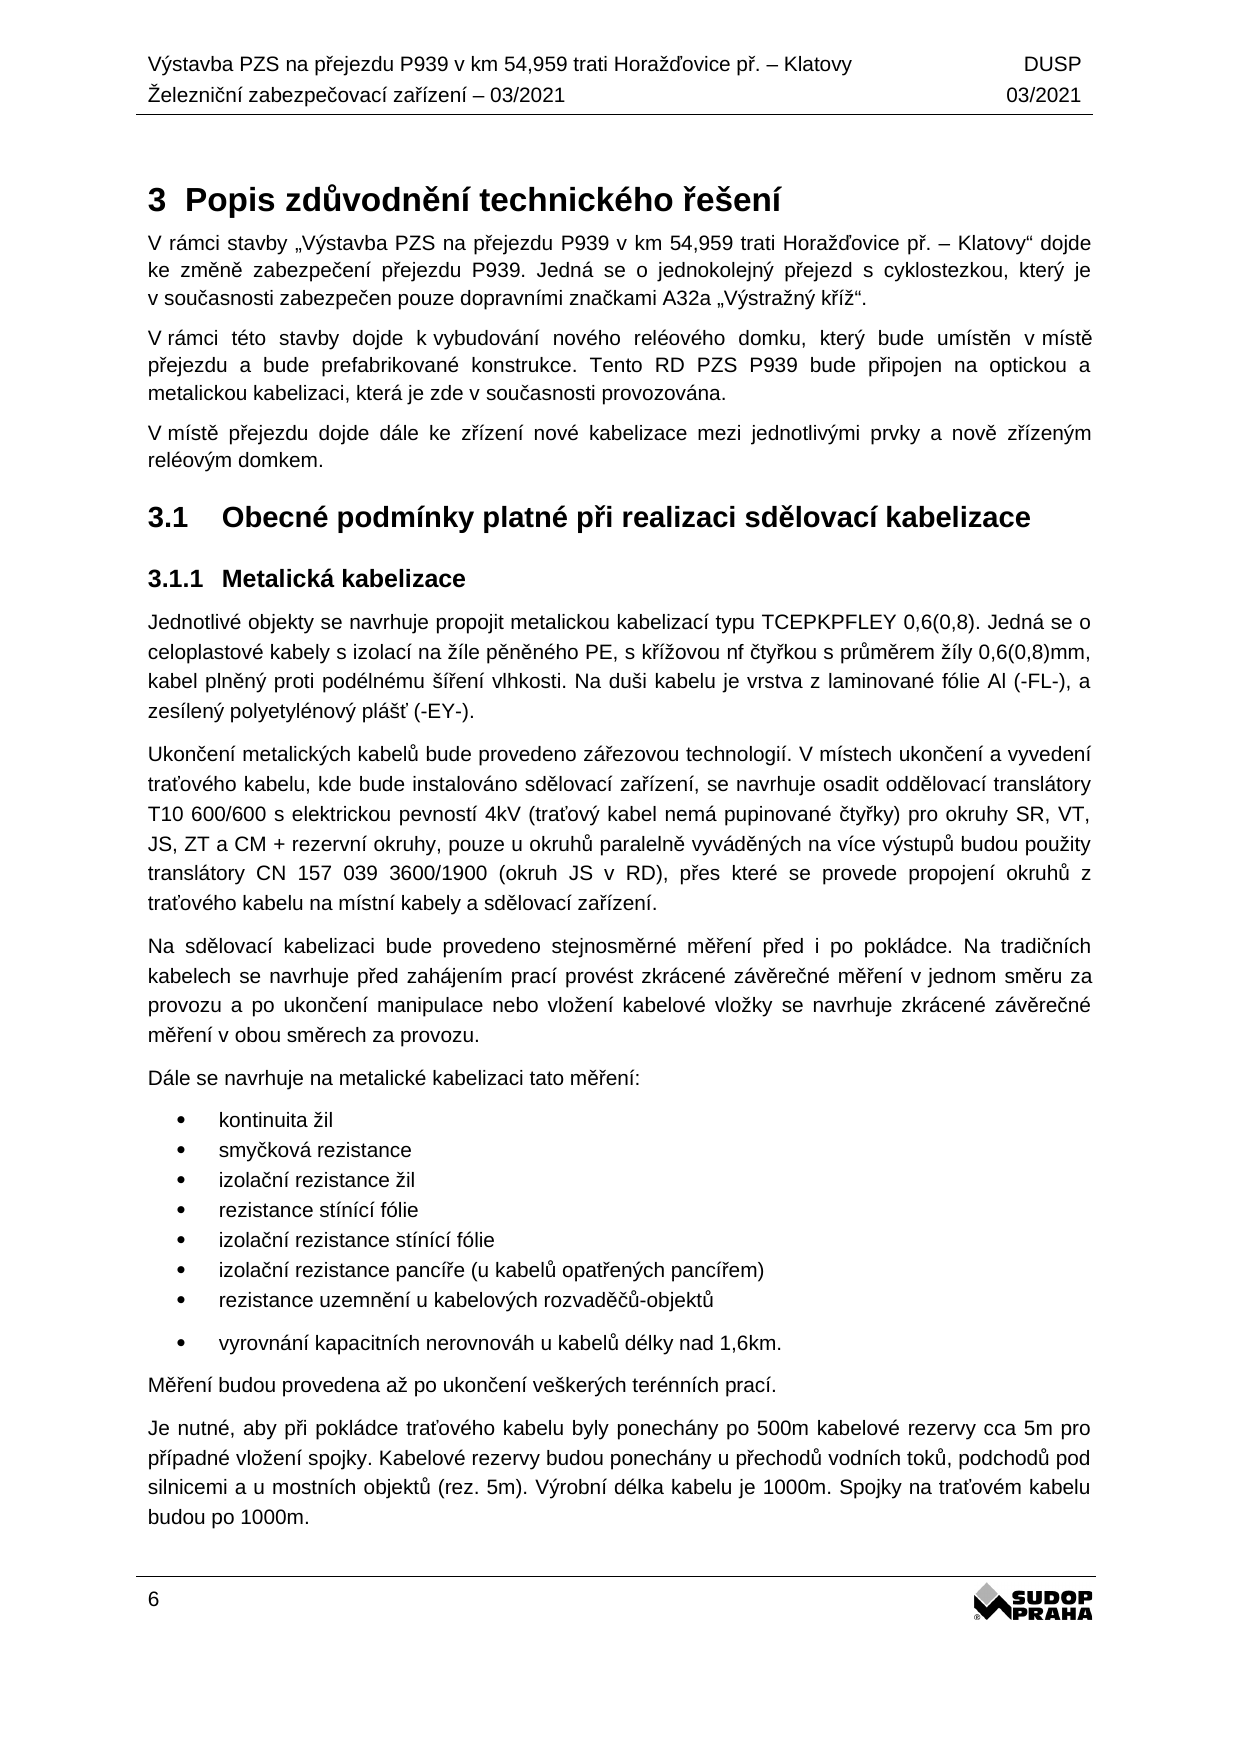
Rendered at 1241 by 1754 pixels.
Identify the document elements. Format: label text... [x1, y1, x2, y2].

list izolační rezistance stínící fólie [177, 1228, 1092, 1252]
text Jednotlivé objekty se navrhuje propojit metalickou kabelizací typu TCEPKPFLEY 0,6(0,8). Jedná se o celoplastové kabely s izolací na žíle pěněného PE, s křížovou nf čtyřkou s průměrem žíly 0,6(0,8)mm, kabel plněný proti podélnému šíření vlhkosti. Na duši kabelu je vrstva z laminované fólie Al (-FL-), a zesílený polyetylénový plášť (-EY-). [148, 609, 1092, 723]
picture [974, 1582, 1093, 1620]
text Je nutné, aby při pokládce traťového kabelu byly ponechány po 500m kabelové rezervy cca 5m pro případné vložení spojky. Kabelové rezervy budou ponechány u přechodů vodních toků, podchodů pod silnicemi a u mostních objektů (rez. 5m). Výrobní délka kabelu je 1000m. Spojky na traťovém kabelu budou po 1000m. [148, 1415, 1092, 1529]
list vyrovnání kapacitních nerovnováh u kabelů délky nad 1,6km. [177, 1331, 1092, 1354]
text Měření budou provedena až po ukončení veškerých terénních prací. [148, 1373, 1092, 1397]
text Na sdělovací kabelizaci bude provedeno stejnosměrné měření před i po pokládce. Na tradičních kabelech se navrhuje před zahájením prací provést zkrácené závěrečné měření v jednom směru za provozu a po ukončení manipulace nebo vložení kabelové vložky se navrhuje zkrácené závěrečné měření v obou směrech za provozu. [148, 933, 1092, 1047]
list izolační rezistance žil [177, 1168, 1092, 1192]
list rezistance stínící fólie [177, 1198, 1092, 1222]
text Ukončení metalických kabelů bude provedeno zářezovou technologií. V místech ukončení a vyvedení traťového kabelu, kde bude instalováno sdělovací zařízení, se navrhuje osadit oddělovací translátory T10 600/600 s elektrickou pevností 4kV (traťový kabel nemá pupinované čtyřky) pro okruhy SR, VT, JS, ZT a CM + rezervní okruhy, pouze u okruhů paralelně vyváděných na více výstupů budou použity translátory CN 157 039 3600/1900 (okruh JS v RD), přes které se provede propojení okruhů z traťového kabelu na místní kabely a sdělovací zařízení. [148, 742, 1092, 915]
list smyčková rezistance [177, 1138, 1092, 1162]
text Dále se navrhuje na metalické kabelizaci tato měření: [148, 1066, 1092, 1089]
text V rámci stavby „Výstavba PZS na přejezdu P939 v km 54,959 trati Horažďovice př. – Klatovy“ dojde ke změně zabezpečení přejezdu P939. Jedná se o jednokolejný přejezd s cyklostezkou, který je v současnosti zabezpečen pouze dopravními značkami A32a „Výstražný kříž“. [148, 231, 1092, 309]
text V místě přejezdu dojde dále ke zřízení nové kabelizace mezi jednotlivými prvky a nově zřízeným reléovým domkem. [148, 421, 1092, 472]
list izolační rezistance pancíře (u kabelů opatřených pancířem) [177, 1258, 1092, 1282]
subtitle Metalická kabelizace [148, 564, 1092, 593]
list rezistance uzemnění u kabelových rozvaděčů-objektů [177, 1288, 1092, 1312]
subtitle Popis zdůvodnění technického řešení [148, 180, 1092, 218]
subtitle Obecné podmínky platné při realizaci sdělovací kabelizace [148, 501, 1092, 534]
list kontinuita žil [177, 1108, 1092, 1132]
text V rámci této stavby dojde k vybudování nového reléového domku, který bude umístěn v místě přejezdu a bude prefabrikované konstrukce. Tento RD PZS P939 bude připojen na optickou a metalickou kabelizaci, která je zde v současnosti provozována. [148, 326, 1092, 404]
